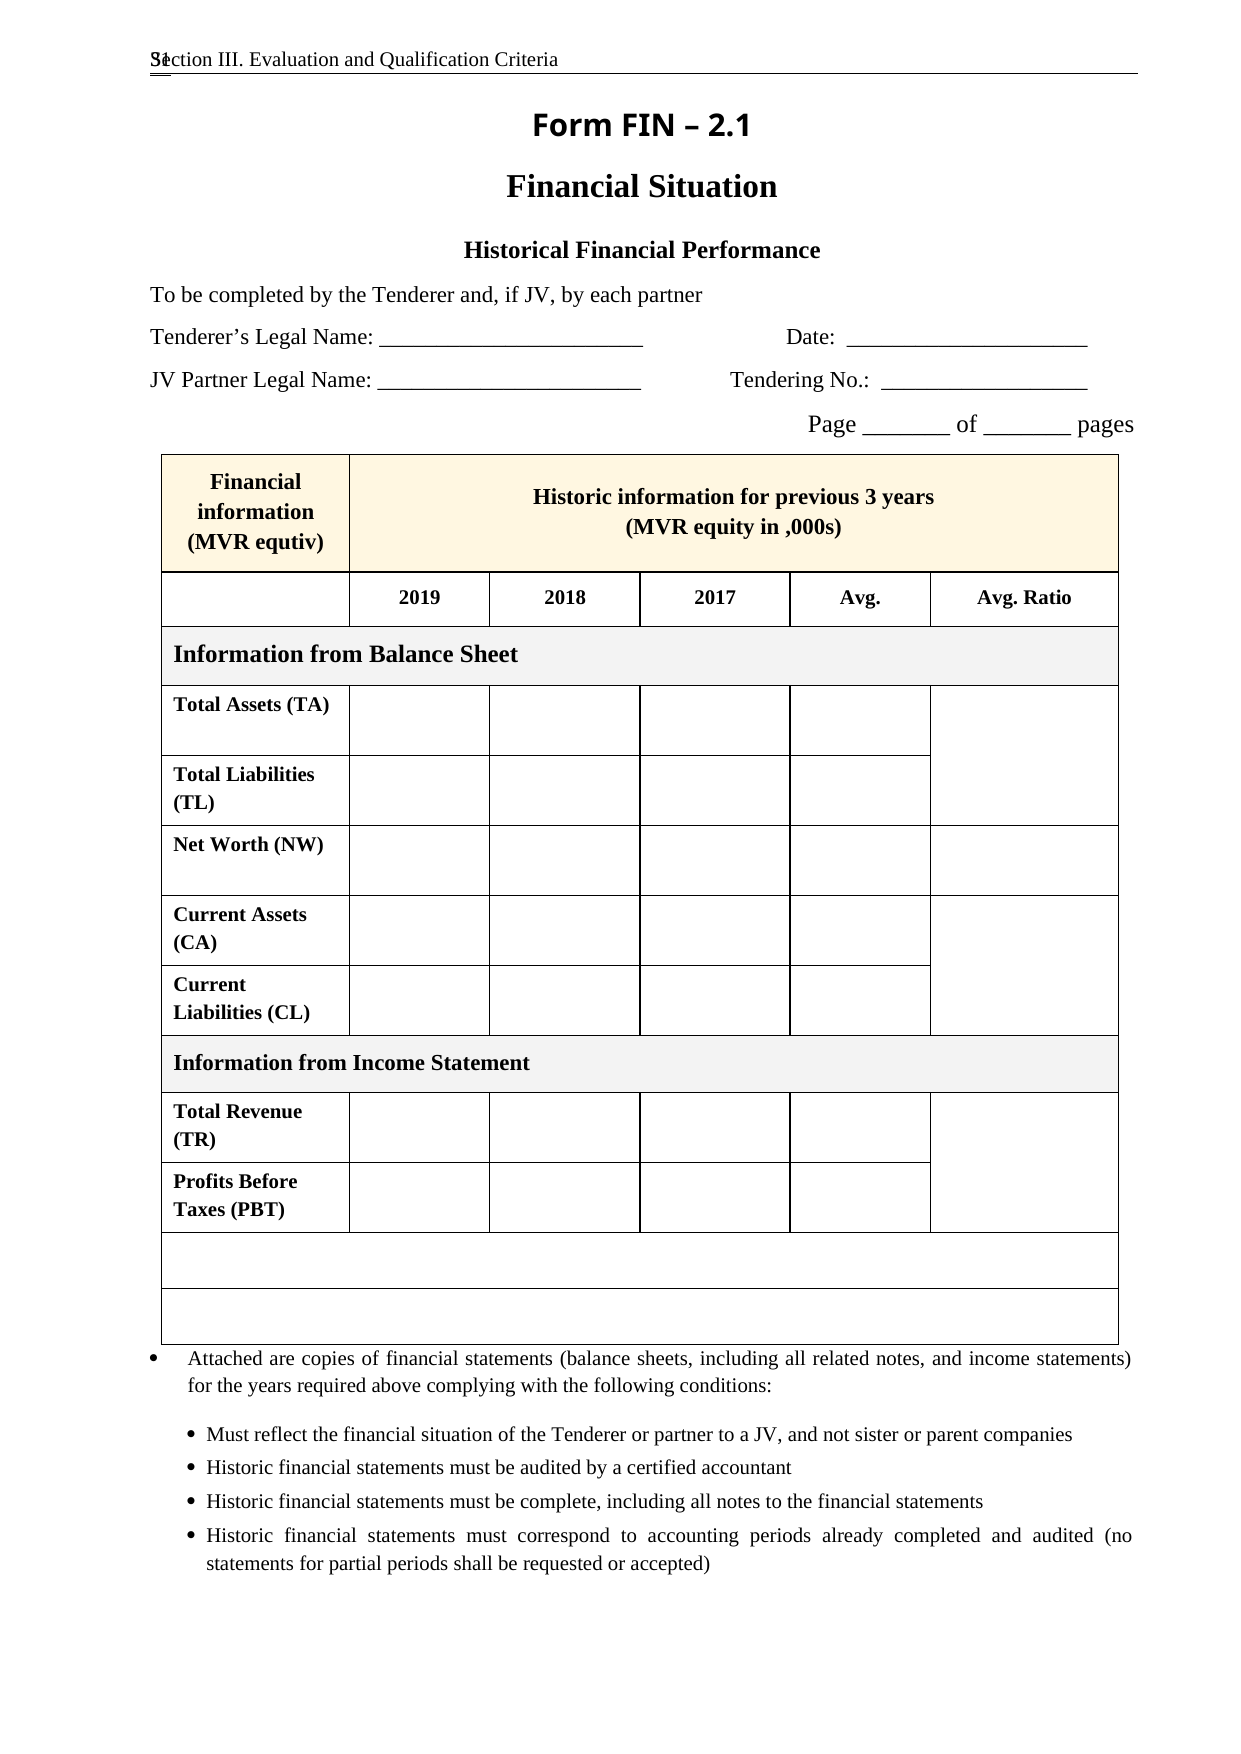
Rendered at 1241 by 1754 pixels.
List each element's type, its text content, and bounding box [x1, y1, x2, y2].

text Financial Situation [150, 166, 1134, 204]
table_cell [490, 826, 639, 895]
table_cell Avg. [791, 573, 930, 626]
table_cell 2017 [641, 573, 789, 626]
table_cell [350, 966, 489, 1035]
table_cell [641, 756, 789, 825]
table_cell [641, 896, 789, 965]
text To be completed by the Tenderer and, if JV, by each partner [150, 281, 1134, 307]
table_cell [350, 756, 489, 825]
table_cell Profits Before Taxes (PBT) [162, 1163, 349, 1232]
table_cell [931, 826, 1118, 895]
text Historical Financial Performance [150, 235, 1134, 264]
list Historic financial statements must be audited by a certified accountant [187, 1455, 1134, 1479]
table_cell [490, 896, 639, 965]
table_cell [791, 1093, 930, 1162]
table_cell Total Revenue (TR) [162, 1093, 349, 1162]
table_cell [162, 1289, 1118, 1344]
table_cell [791, 1163, 930, 1232]
table_cell Information from Income Statement [162, 1036, 1118, 1092]
table_cell [791, 756, 930, 825]
table_cell 2018 [490, 573, 639, 626]
table_cell Information from Balance Sheet [162, 627, 1118, 685]
table_cell [641, 1163, 789, 1232]
text Attached are copies of financial statements (balance sheets, including all related notes, and income statements) for the years required above complying with the following conditions: [150, 1345, 1134, 1397]
table_cell [162, 573, 349, 626]
text Tenderer’s Legal Name: _______________________ Date: _____________________ [150, 323, 1134, 350]
table_cell [350, 896, 489, 965]
table_cell [931, 1093, 1118, 1232]
table_cell [791, 686, 930, 755]
list Historic financial statements must correspond to accounting periods already completed and audited (no statements for partial periods shall be requested or accepted) [187, 1523, 1134, 1575]
list Must reflect the financial situation of the Tenderer or partner to a JV, and not sister or parent companies [187, 1421, 1134, 1446]
table_cell [641, 966, 789, 1035]
table_cell [162, 1233, 1118, 1288]
list Historic financial statements must be complete, including all notes to the financial statements [187, 1489, 1134, 1513]
table_cell Total Liabilities (TL) [162, 756, 349, 825]
table_cell [490, 756, 639, 825]
table_cell Avg. Ratio [931, 573, 1118, 626]
table_cell [931, 686, 1118, 825]
table_cell [641, 686, 789, 755]
table_cell [350, 686, 489, 755]
text Page _______ of _______ pages [150, 409, 1134, 437]
table_cell Current Liabilities (CL) [162, 966, 349, 1035]
table_cell Current Assets (CA) [162, 896, 349, 965]
table_cell [490, 966, 639, 1035]
table_cell [350, 1093, 489, 1162]
table_header Financial information (MVR equtiv) [162, 455, 349, 571]
table_cell Net Worth (NW) [162, 826, 349, 895]
subtitle Form FIN – 2.1 [150, 103, 1134, 145]
table_cell Total Assets (TA) [162, 686, 349, 755]
table_cell [931, 896, 1118, 1035]
table_cell [490, 1093, 639, 1162]
text JV Partner Legal Name: _______________________ Tendering No.: __________________ [150, 366, 1134, 392]
table_cell [490, 1163, 639, 1232]
table_cell [350, 1163, 489, 1232]
table_cell [641, 826, 789, 895]
table_cell [791, 966, 930, 1035]
table_cell [490, 686, 639, 755]
table_cell [791, 826, 930, 895]
table_cell [791, 896, 930, 965]
table_cell [350, 826, 489, 895]
table_header Historic information for previous 3 years (MVR equity in ,000s) [350, 455, 1118, 571]
table_cell 2019 [350, 573, 489, 626]
table_cell [641, 1093, 789, 1162]
